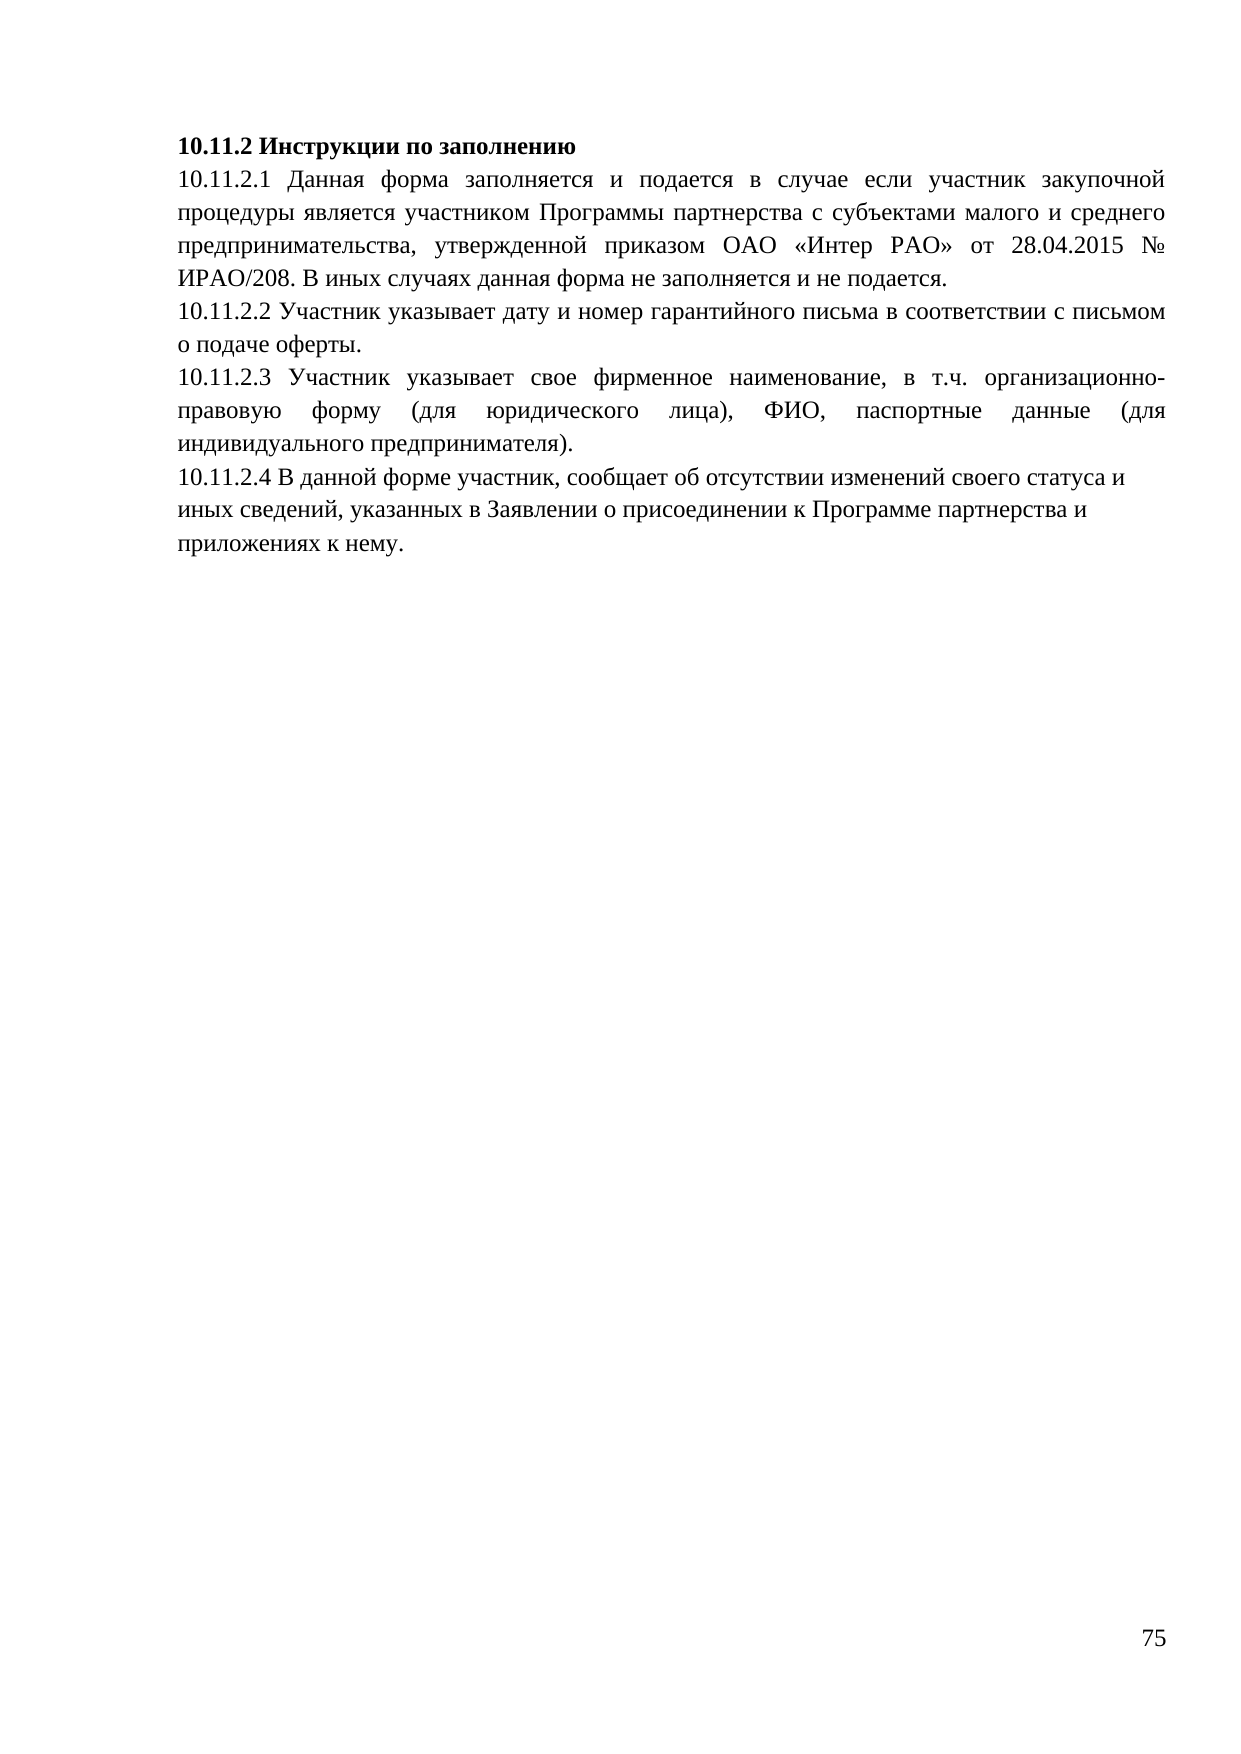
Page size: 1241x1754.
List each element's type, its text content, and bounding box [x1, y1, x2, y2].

text 10.11.2.3 Участник указывает свое фирменное наименование, в т.ч. организационно-правовую форму (для юридического лица), ФИО, паспортные данные (для индивидуального предпринимателя). [177, 362, 1166, 457]
text 10.11.2.1 Данная форма заполняется и подается в случае если участник закупочной процедуры является участником Программы партнерства с субъектами малого и среднего предпринимательства, утвержденной приказом ОАО «Интер РАО» от 28.04.2015 № ИРАО/208. В иных случаях данная форма не заполняется и не подается. [177, 164, 1166, 292]
text 10.11.2.2 Участник указывает дату и номер гарантийного письма в соответствии с письмом о подаче оферты. [177, 296, 1166, 358]
text 10.11.2.4 В данной форме участник, сообщает об отсутствии изменений своего статуса и иных сведений, указанных в Заявлении о присоединении к Программе партнерства и приложениях к нему. [177, 462, 1166, 556]
text 10.11.2 Инструкции по заполнению [177, 131, 1166, 160]
